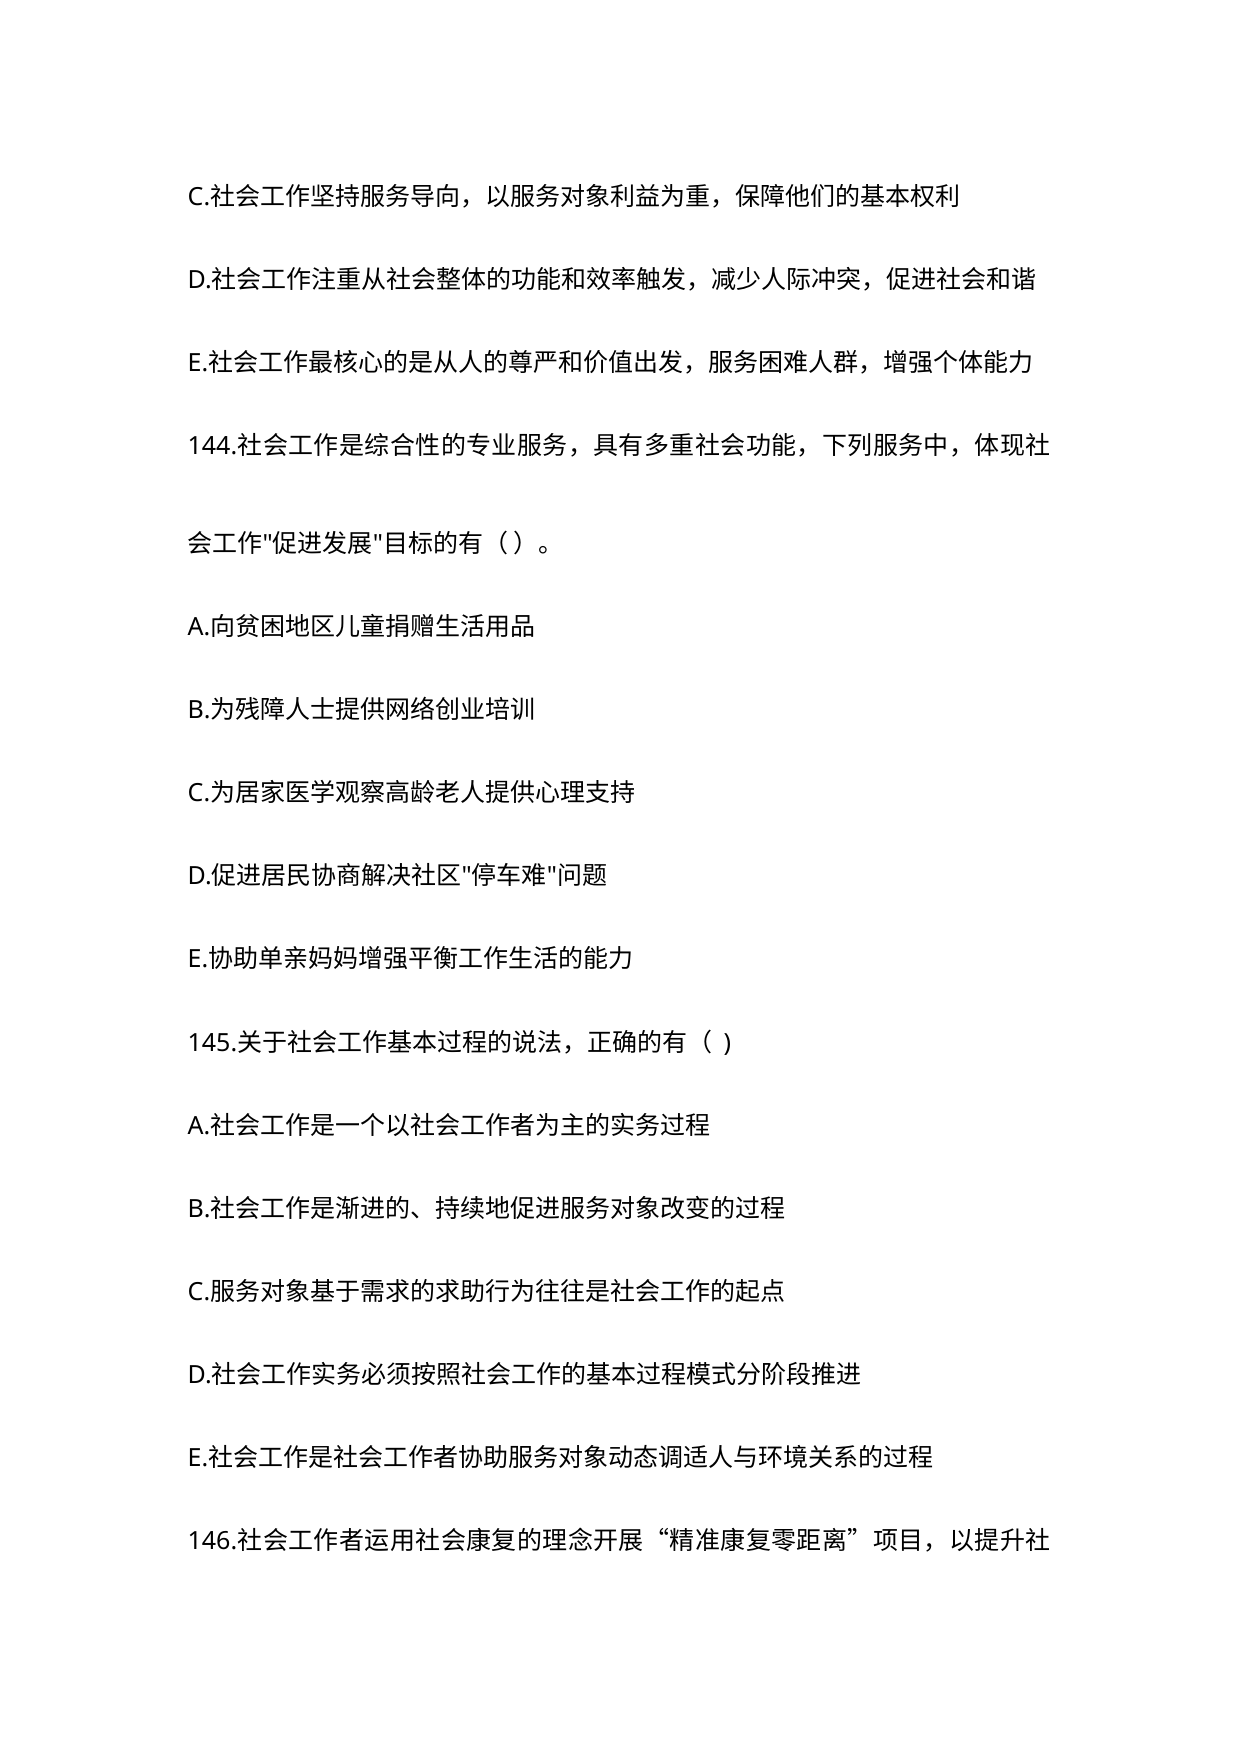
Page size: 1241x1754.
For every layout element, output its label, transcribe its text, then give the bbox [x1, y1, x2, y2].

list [187, 1506, 1053, 1571]
list A.社会工作是一个以社会工作者为主的实务过程 [187, 1091, 1053, 1156]
list D.社会工作注重从社会整体的功能和效率触发，减少人际冲突，促进社会和谐 [187, 245, 1053, 310]
list 145.关于社会工作基本过程的说法，正确的有（ ) [187, 1008, 1053, 1073]
list B.为残障人士提供网络创业培训 [187, 675, 1053, 740]
list D.促进居民协商解决社区"停车难"问题 [187, 841, 1053, 906]
list E.社会工作是社会工作者协助服务对象动态调适人与环境关系的过程 [187, 1423, 1053, 1488]
list C.为居家医学观察高龄老人提供心理支持 [187, 758, 1053, 823]
list D.社会工作实务必须按照社会工作的基本过程模式分阶段推进 [187, 1340, 1053, 1405]
list E.社会工作最核心的是从人的尊严和价值出发，服务困难人群，增强个体能力 [187, 328, 1053, 393]
list A.向贫困地区儿童捐赠生活用品 [187, 592, 1053, 657]
list C.服务对象基于需求的求助行为往往是社会工作的起点 [187, 1257, 1053, 1322]
list B.社会工作是渐进的、持续地促进服务对象改变的过程 [187, 1174, 1053, 1239]
list 144.社会工作是综合性的专业服务，具有多重社会功能，下列服务中，体现社会工作"促进发展"目标的有（ ）。 [187, 411, 1053, 574]
list C.社会工作坚持服务导向，以服务对象利益为重，保障他们的基本权利 [187, 162, 1053, 227]
list E.协助单亲妈妈增强平衡工作生活的能力 [187, 924, 1053, 989]
